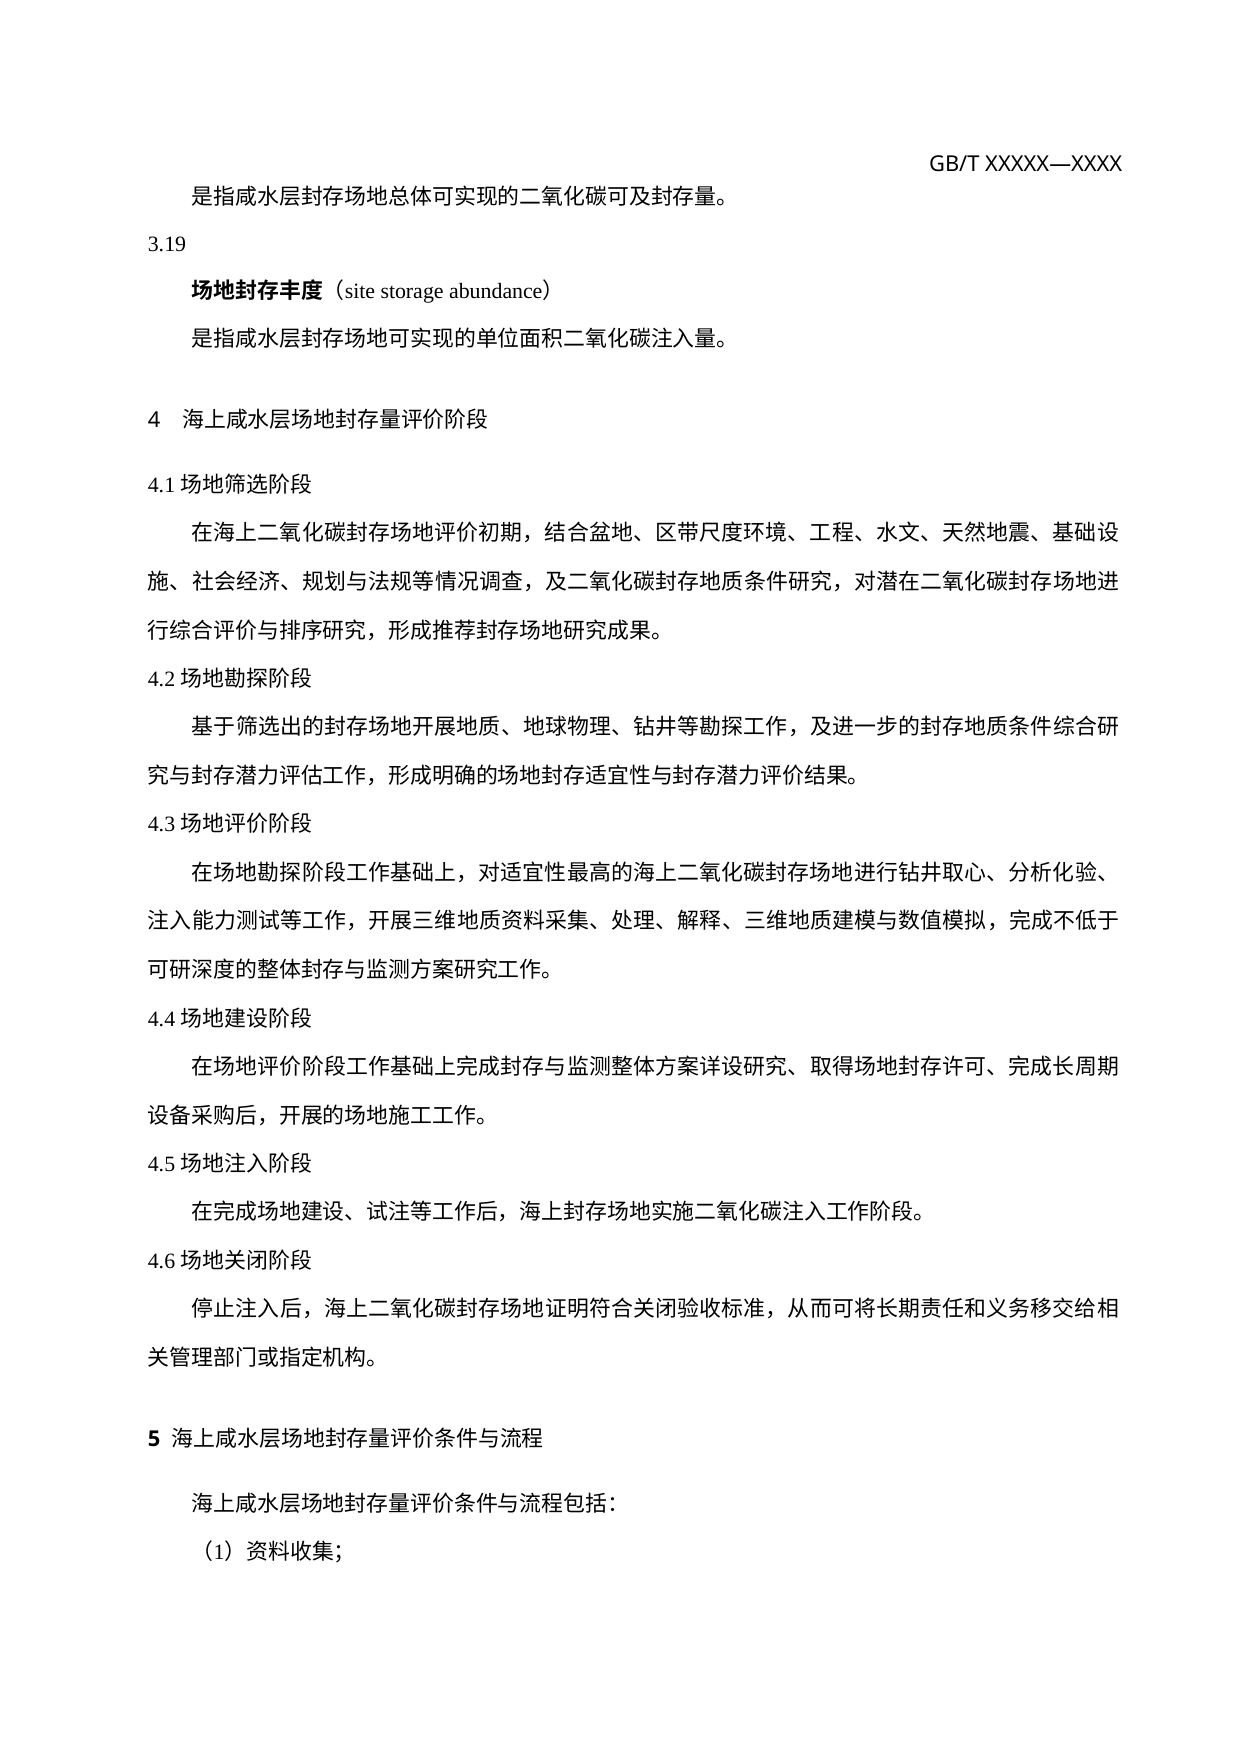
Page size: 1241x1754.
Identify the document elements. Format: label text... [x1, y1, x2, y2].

text 在海上二氧化碳封存场地评价初期，结合盆地、区带尺度环境、工程、水文、天然地震、基础设施、社会经济、规划与法规等情况调查，及二氧化碳封存地质条件研究，对潜在二氧化碳封存场地进行综合评价与排序研究，形成推荐封存场地研究成果。 [148, 515, 1122, 645]
text 4.4 场地建设阶段 [148, 1000, 1122, 1033]
text 4.3 场地评价阶段 [148, 806, 1122, 838]
text 4.2 场地勘探阶段 [148, 661, 1122, 693]
text 基于筛选出的封存场地开展地质、地球物理、钻井等勘探工作，及进一步的封存地质条件综合研究与封存潜力评估工作，形成明确的场地封存适宜性与封存潜力评价结果。 [148, 709, 1122, 790]
text 场地封存丰度（site storage abundance） [148, 272, 1122, 305]
list 5 海上咸水层场地封存量评价条件与流程 [148, 1420, 1122, 1453]
text 在完成场地建设、试注等工作后，海上封存场地实施二氧化碳注入工作阶段。 [148, 1194, 1122, 1226]
text 海上咸水层场地封存量评价条件与流程包括： [148, 1485, 1122, 1518]
text 是指咸水层封存场地可实现的单位面积二氧化碳注入量。 [148, 321, 1122, 353]
text 在场地评价阶段工作基础上完成封存与监测整体方案详设研究、取得场地封存许可、完成长周期设备采购后，开展的场地施工工作。 [148, 1048, 1122, 1130]
list 资料收集； [148, 1533, 1122, 1566]
text 4.6 场地关闭阶段 [148, 1242, 1122, 1275]
text 在场地勘探阶段工作基础上，对适宜性最高的海上二氧化碳封存场地进行钻井取心、分析化验、注入能力测试等工作，开展三维地质资料采集、处理、解释、三维地质建模与数值模拟，完成不低于可研深度的整体封存与监测方案研究工作。 [148, 854, 1122, 984]
text 3.19 [148, 227, 1122, 260]
text 是指咸水层封存场地总体可实现的二氧化碳可及封存量。 [148, 179, 1122, 211]
text 停止注入后，海上二氧化碳封存场地证明符合关闭验收标准，从而可将长期责任和义务移交给相关管理部门或指定机构。 [148, 1291, 1122, 1372]
text 4.5 场地注入阶段 [148, 1146, 1122, 1178]
list 4 海上咸水层场地封存量评价阶段 [148, 401, 1122, 434]
text 4.1 场地筛选阶段 [148, 466, 1122, 499]
